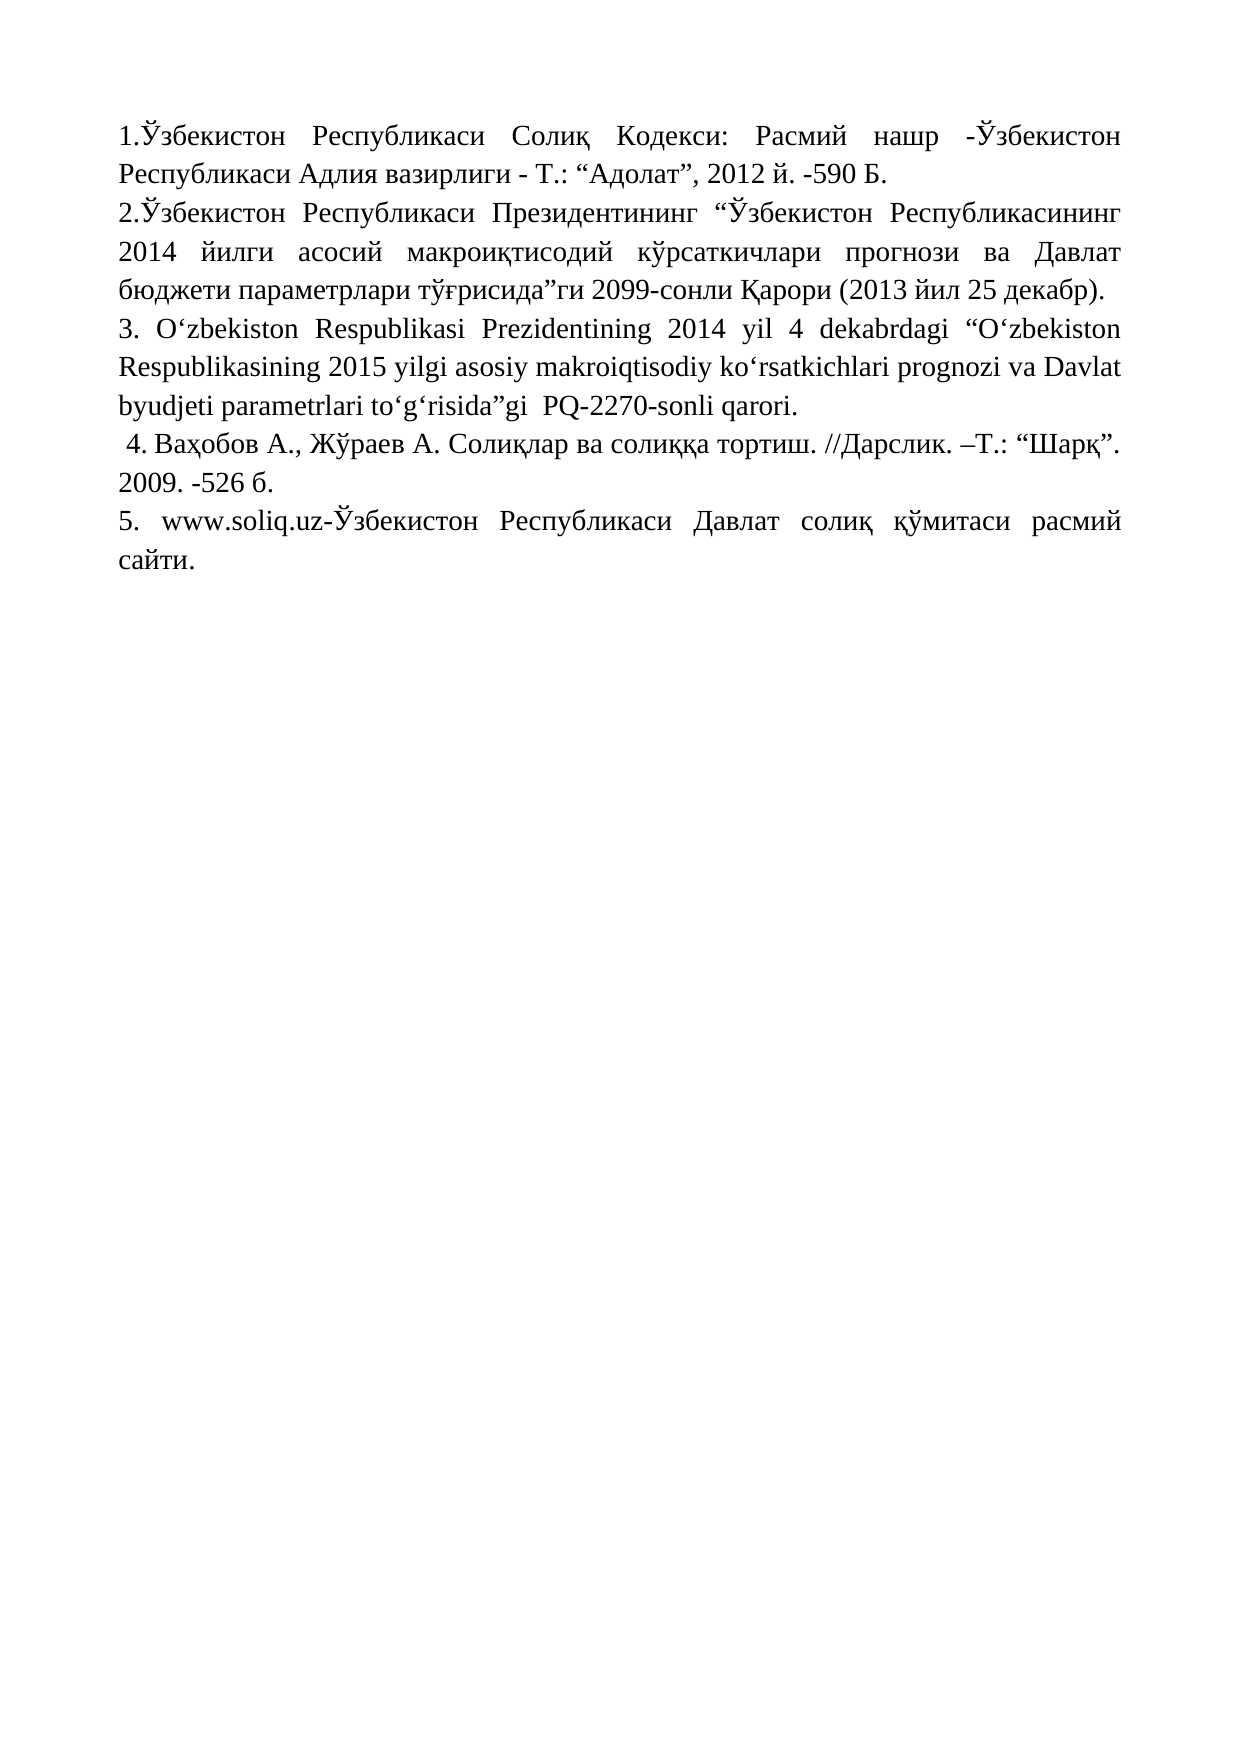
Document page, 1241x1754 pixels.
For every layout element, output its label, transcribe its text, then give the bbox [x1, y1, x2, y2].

text 4. Ваҳобов А., Жўраев А. Солиқлар ва солиққа тортиш. //Дарслик. –Т.: “Шарқ”. 2009. -526 б. [118, 426, 1122, 498]
text 2.Ўзбекистон Республикаси Президентининг “Ўзбекистон Республикасининг 2014 йилги асосий макроиқтисодий кўрсаткичлари прогнози ва Давлат бюджети параметрлари тўғрисида”ги 2099-сонли Қарори (2013 йил 25 декабр). [118, 195, 1122, 306]
text 5. www.soliq.uz-Ўзбекистон Республикаси Давлат солиқ қўмитаси расмий сайти. [118, 503, 1122, 576]
text 3. O‘zbekiston Respublikasi Prezidentining 2014 yil 4 dekabrdagi “O‘zbekiston Respublikasining 2015 yilgi asosiy makroiqtisodiy ko‘rsatkichlari prognozi va Davlat byudjeti parametrlari to‘g‘risida”gi PQ-2270-sonli qarori. [118, 311, 1122, 421]
text 1.Ўзбекистон Республикаси Солиқ Кодекси: Расмий нашр -Ўзбекистон Республикаси Адлия вазирлиги - Т.: “Адолат”, 2012 й. -590 Б. [118, 118, 1122, 190]
